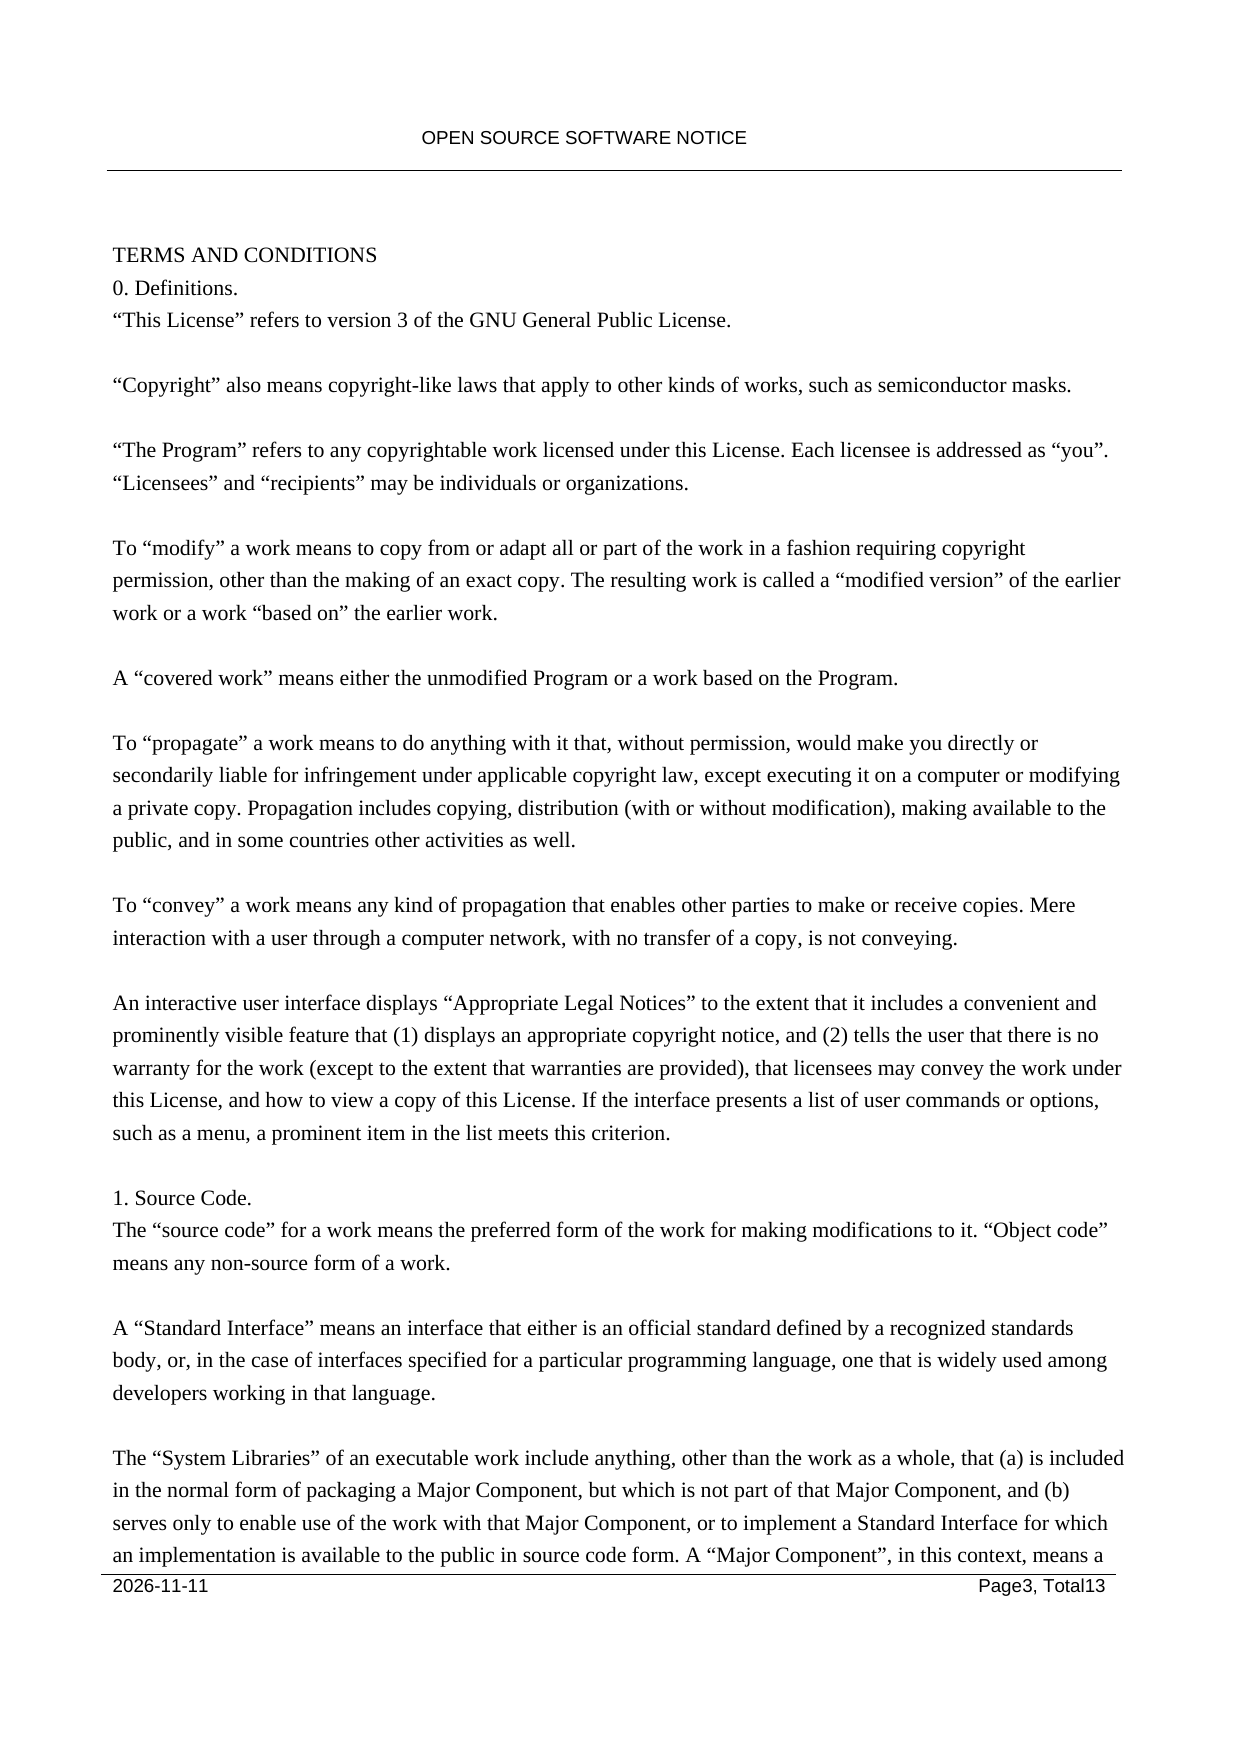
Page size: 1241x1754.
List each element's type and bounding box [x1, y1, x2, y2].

text [112, 206, 1128, 1571]
